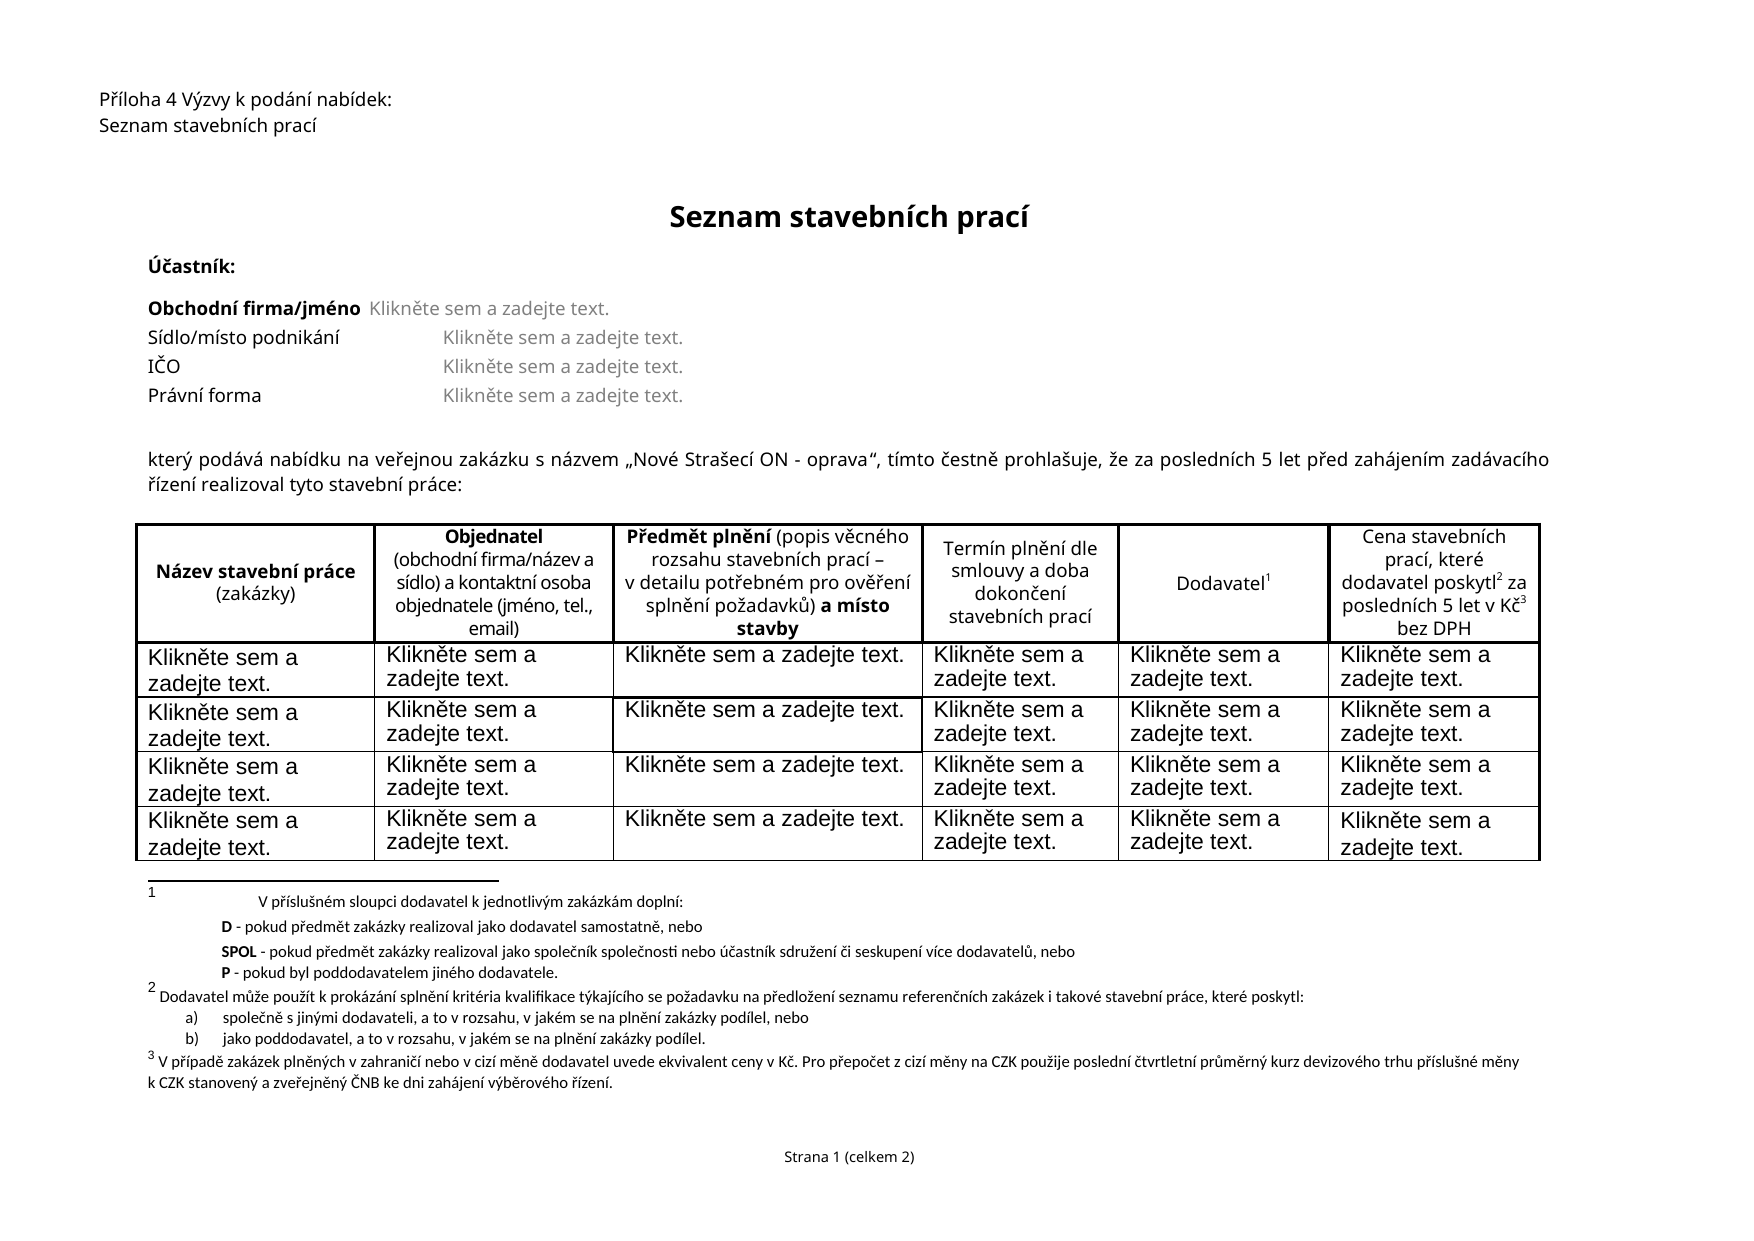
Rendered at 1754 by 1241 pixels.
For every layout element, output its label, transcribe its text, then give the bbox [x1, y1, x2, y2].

text Právní forma [148, 379, 1551, 408]
text Obchodní firma/jméno [148, 292, 1551, 321]
table_header Objednatel (obchodní firma/název a sídlo) a kontaktní osoba objednatele (jméno, tel., email) [376, 526, 612, 641]
text IČO [148, 350, 1551, 379]
title Seznam stavebních prací [148, 196, 1551, 236]
table_header Název stavební práce (zakázky) [138, 526, 373, 641]
table_header Cena stavebních prací, které dodavatel poskytl za posledních 5 let v Kč bez DPH [1331, 526, 1538, 641]
text který podává nabídku na veřejnou zakázku s názvem „Nové Strašecí ON - oprava“, tímto čestně prohlašuje, že za posledních 5 let před zahájením zadávacího řízení realizoval tyto stavební práce: [148, 446, 1551, 497]
table_header Dodavatel [1120, 526, 1327, 641]
text Sídlo/místo podnikání [148, 321, 1551, 350]
text Účastník: [148, 249, 1551, 279]
table_header Termín plnění dle smlouvy a doba dokončení stavebních prací [924, 526, 1117, 641]
table_header Předmět plnění (popis věcného rozsahu stavebních prací – v detailu potřebném pro ověření splnění požadavků) a místo stavby [615, 526, 921, 641]
